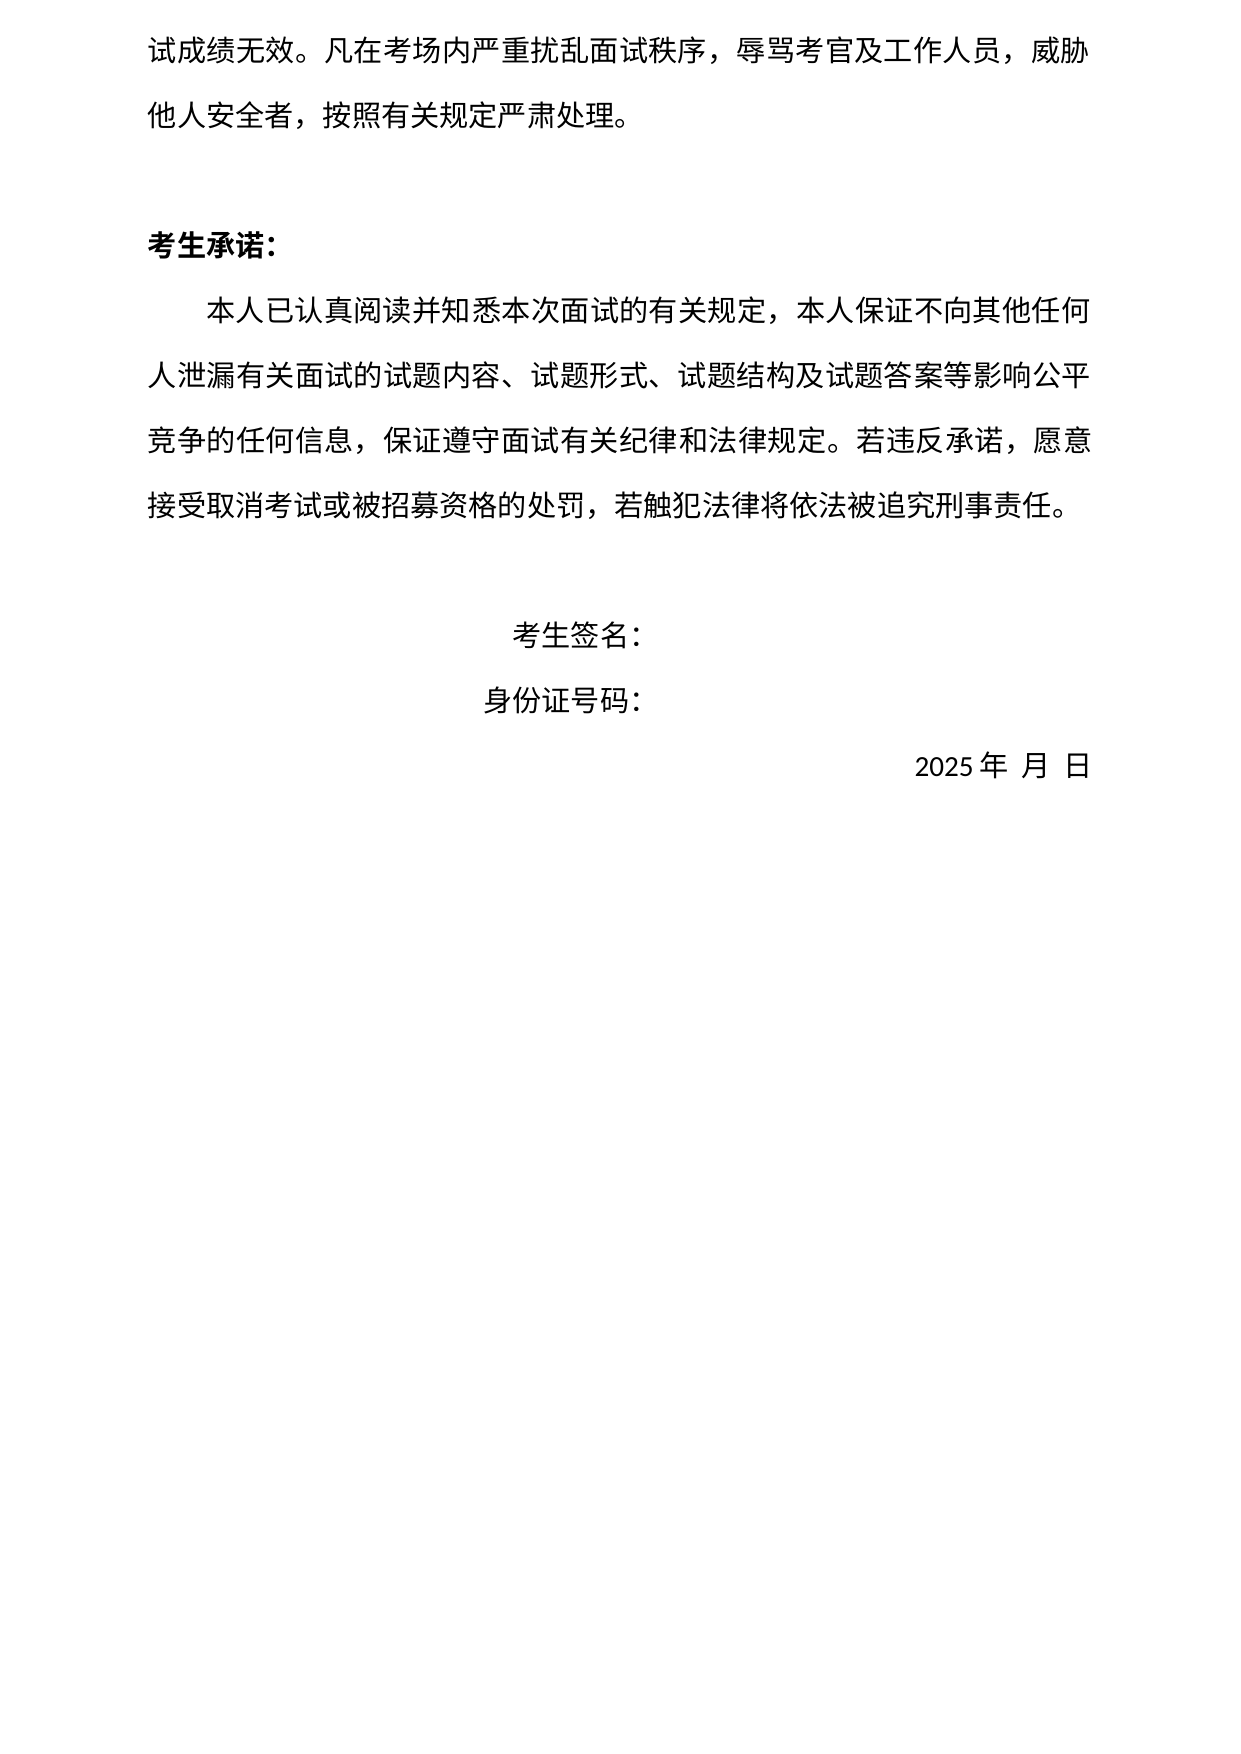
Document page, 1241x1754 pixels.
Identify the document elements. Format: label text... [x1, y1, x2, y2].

text 身份证号码： [148, 666, 1093, 731]
text 本人已认真阅读并知悉本次面试的有关规定，本人保证不向其他任何人泄漏有关面试的试题内容、试题形式、试题结构及试题答案等影响公平竞争的任何信息，保证遵守面试有关纪律和法律规定。若违反承诺，愿意接受取消考试或被招募资格的处罚，若触犯法律将依法被追究刑事责任。 [148, 276, 1093, 536]
text 考生承诺： [148, 211, 1093, 276]
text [148, 16, 1093, 146]
text 考生签名： [148, 601, 1093, 666]
text 2025年 月 日 [148, 731, 1093, 796]
